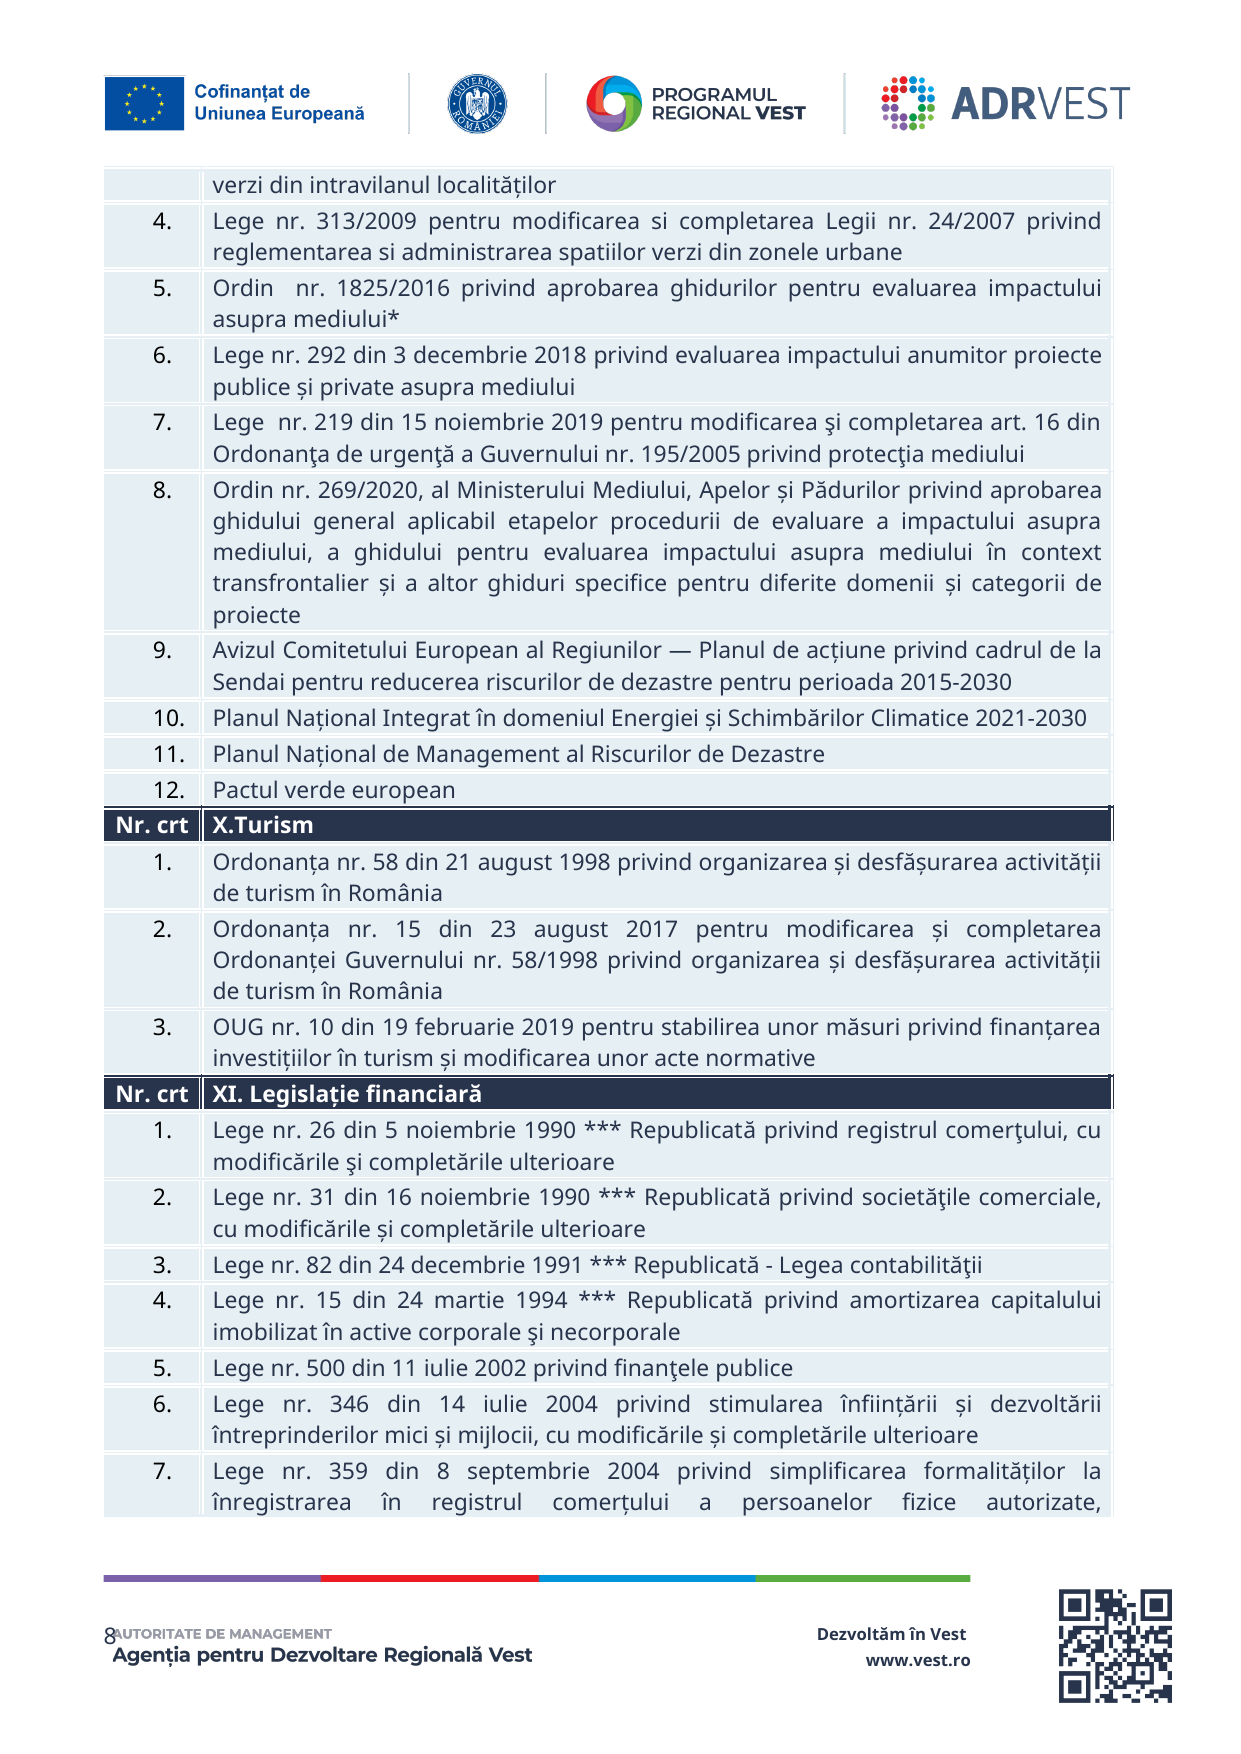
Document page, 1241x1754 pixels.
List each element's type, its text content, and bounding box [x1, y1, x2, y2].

table_cell [104, 702, 199, 733]
picture [1050, 1581, 1181, 1712]
table_cell [104, 1455, 201, 1517]
table_cell [104, 1011, 199, 1073]
table_cell [104, 1285, 199, 1347]
table_cell Lege nr. 15 din 24 martie 1994 *** Republicată privind amortizarea capitalului imobilizat în active corporale şi necorporale [201, 1280, 1114, 1347]
table_cell [104, 406, 199, 469]
table_cell Lege nr. 313/2009 pentru modificarea si completarea Legii nr. 24/2007 privind reglementarea si administrarea spatiilor verzi din zonele urbane [201, 200, 1114, 267]
table_cell [104, 774, 199, 805]
table_cell Pactul verde european [201, 769, 1114, 805]
table_cell Lege nr. 82 din 24 decembrie 1991 *** Republicată - Legea contabilităţii [201, 1244, 1114, 1280]
table_cell [104, 169, 201, 200]
table_cell [104, 474, 199, 630]
table_cell Legii nr. 24/2007, republicată, privind reglementarea si administrarea spatiilor verzi din intravilanul localităților [201, 166, 1114, 200]
table_cell Lege nr. 31 din 16 noiembrie 1990 *** Republicată privind societăţile comerciale, cu modificările și completările ulterioare [201, 1177, 1114, 1244]
table_cell Planul Național Integrat în domeniul Energiei și Schimbărilor Climatice 2021-2030 [201, 697, 1114, 733]
table_cell Nr. crt [104, 810, 199, 841]
table_cell [104, 738, 199, 769]
table_cell Avizul Comitetului European al Regiunilor — Planul de acțiune privind cadrul de la Sendai pentru reducerea riscurilor de dezastre pentru perioada 2015-2030 [201, 630, 1114, 697]
table_cell Lege nr. 346 din 14 iulie 2004 privind stimularea înființării și dezvoltării întreprinderilor mici și mijlocii, cu modificările și completările ulterioare [201, 1383, 1114, 1450]
table_cell OUG nr. 10 din 19 februarie 2019 pentru stabilirea unor măsuri privind finanțarea investițiilor în turism și modificarea unor acte normative [201, 1006, 1114, 1073]
table_cell Lege nr. 26 din 5 noiembrie 1990 *** Republicată privind registrul comerţului, cu modificările şi completările ulterioare [201, 1110, 1114, 1177]
table_cell [104, 205, 199, 267]
table_cell Ordonanța nr. 15 din 23 august 2017 pentru modificarea și completarea Ordonanței Guvernului nr. 58/1998 privind organizarea și desfășurarea activității de turism în România [201, 908, 1114, 1006]
table_cell X.Turism [201, 805, 1114, 841]
table_cell Planul Național de Management al Riscurilor de Dezastre [201, 733, 1114, 769]
table_cell Lege nr. 500 din 11 iulie 2002 privind finanţele publice [201, 1347, 1114, 1383]
table_cell Lege nr. 219 din 15 noiembrie 2019 pentru modificarea şi completarea art. 16 din Ordonanţa de urgenţă a Guvernului nr. 195/2005 privind protecţia mediului [201, 402, 1114, 469]
table_cell Ordonanța nr. 58 din 21 august 1998 privind organizarea și desfășurarea activității de turism în România [201, 841, 1114, 908]
table_cell Ordin nr. 269/2020, al Ministerului Mediului, Apelor și Pădurilor privind aprobarea ghidului general aplicabil etapelor procedurii de evaluare a impactului asupra mediului, a ghidului pentru evaluarea impactului asupra mediului în context transfrontalier şi a altor ghiduri specifice pentru diferite domenii şi categorii de proiecte [201, 469, 1114, 630]
table_cell [104, 1249, 199, 1280]
picture [103, 73, 1131, 134]
table_cell [104, 1114, 199, 1177]
table_cell [104, 1181, 199, 1244]
table_cell [104, 846, 199, 908]
table_cell [104, 272, 199, 334]
table_cell Lege nr. 292 din 3 decembrie 2018 privind evaluarea impactului anumitor proiecte publice și private asupra mediului [201, 335, 1114, 402]
table_cell Ordin nr. 1825/2016 privind aprobarea ghidurilor pentru evaluarea impactului asupra mediului* [201, 267, 1114, 334]
table_cell [104, 1352, 199, 1383]
table_cell Nr. crt [104, 1078, 199, 1109]
table_cell XI. Legislație financiară [201, 1074, 1114, 1109]
table_cell [104, 1388, 199, 1450]
table_cell [104, 635, 199, 697]
table_cell [104, 913, 199, 1006]
table_cell [104, 339, 199, 402]
